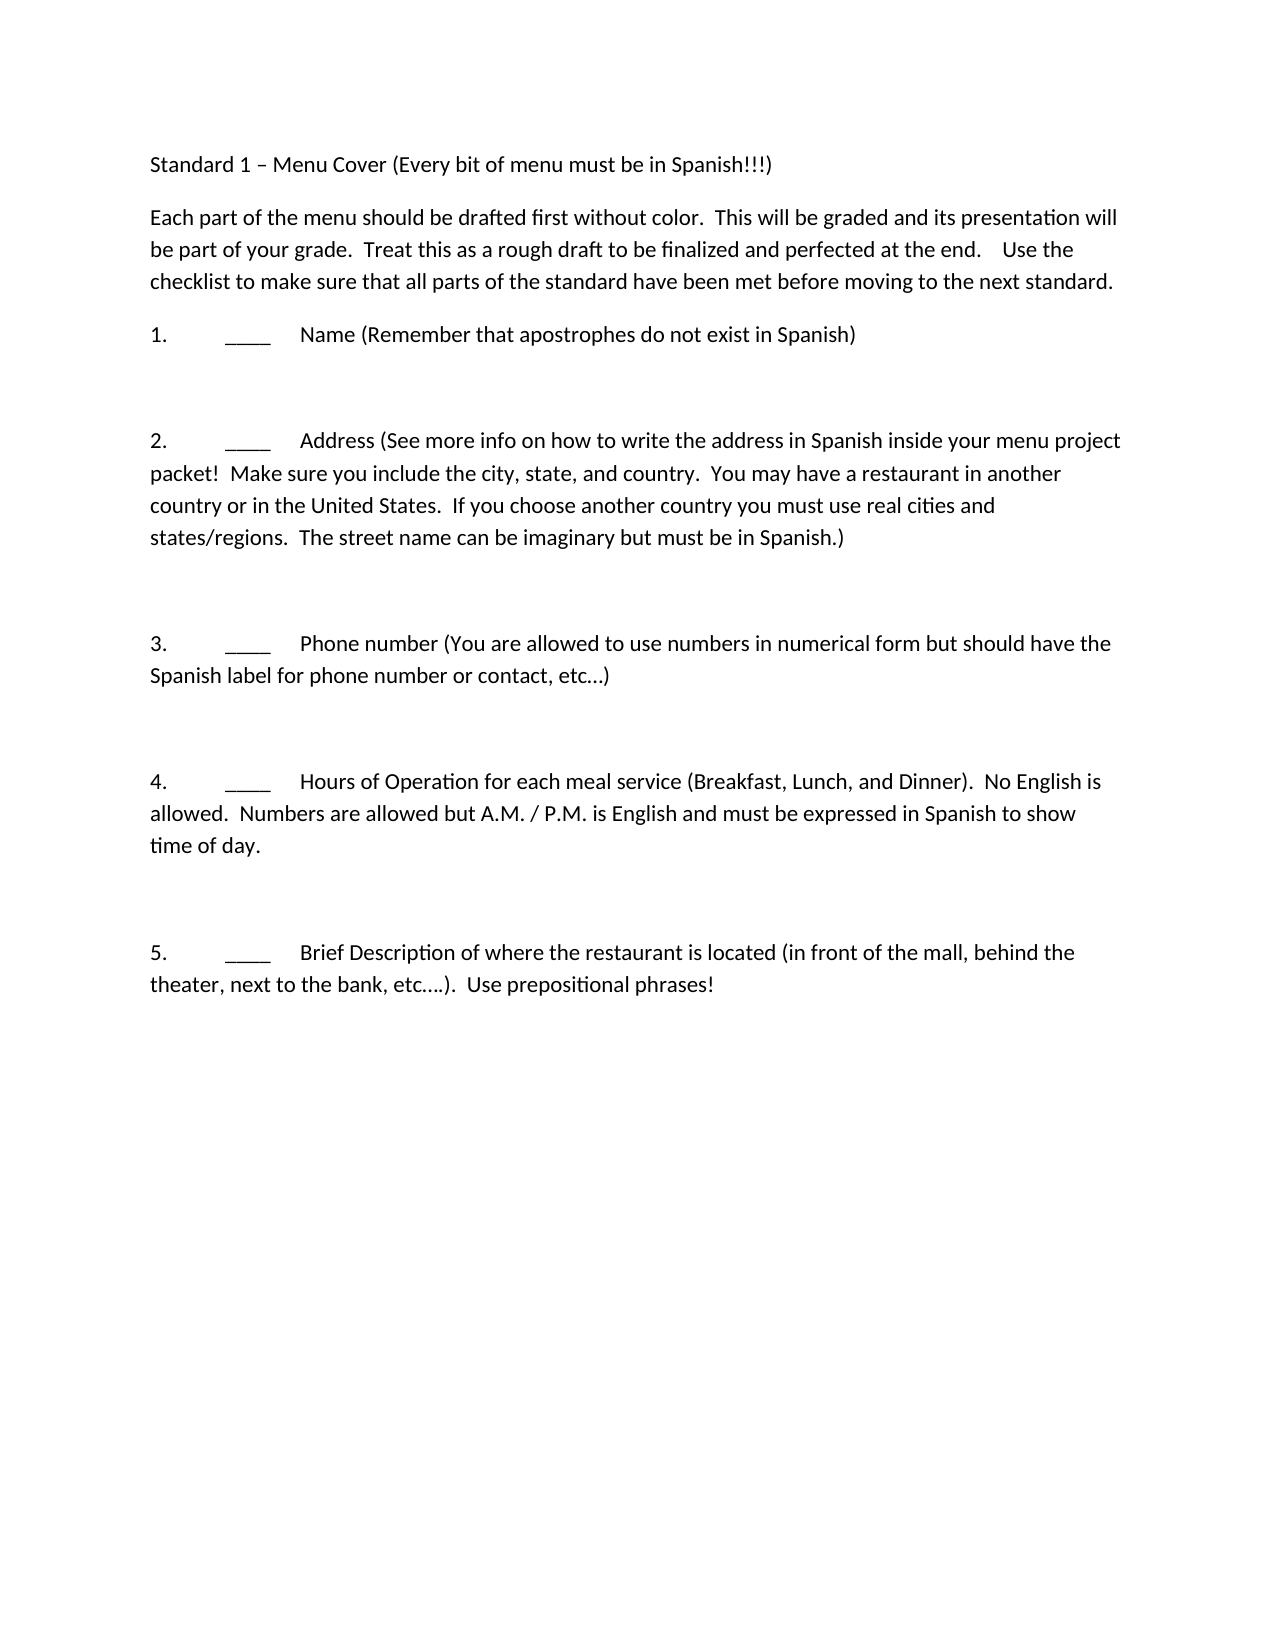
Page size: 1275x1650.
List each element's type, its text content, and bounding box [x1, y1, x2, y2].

text 3. ____ Phone number (You are allowed to use numbers in numerical form but should have the Spanish label for phone number or contact, etc…) [150, 629, 1125, 689]
text Each part of the menu should be drafted first without color. This will be graded and its presentation will be part of your grade. Treat this as a rough draft to be finalized and perfected at the end. Use the checklist to make sure that all parts of the standard have been met before moving to the next standard. [150, 203, 1125, 295]
text Standard 1 – Menu Cover (Every bit of menu must be in Spanish!!!) [150, 150, 1125, 178]
text 1. ____ Name (Remember that apostrophes do not exist in Spanish) [150, 320, 1125, 348]
text 4. ____ Hours of Operation for each meal service (Breakfast, Lunch, and Dinner). No English is allowed. Numbers are allowed but A.M. / P.M. is English and must be expressed in Spanish to show time of day. [150, 767, 1125, 860]
text 5. ____ Brief Description of where the restaurant is located (in front of the mall, behind the theater, next to the bank, etc….). Use prepositional phrases! [150, 938, 1125, 998]
text 2. ____ Address (See more info on how to write the address in Spanish inside your menu project packet! Make sure you include the city, state, and country. You may have a restaurant in another country or in the United States. If you choose another country you must use real cities and states/regions. The street name can be imaginary but must be in Spanish.) [150, 426, 1125, 551]
